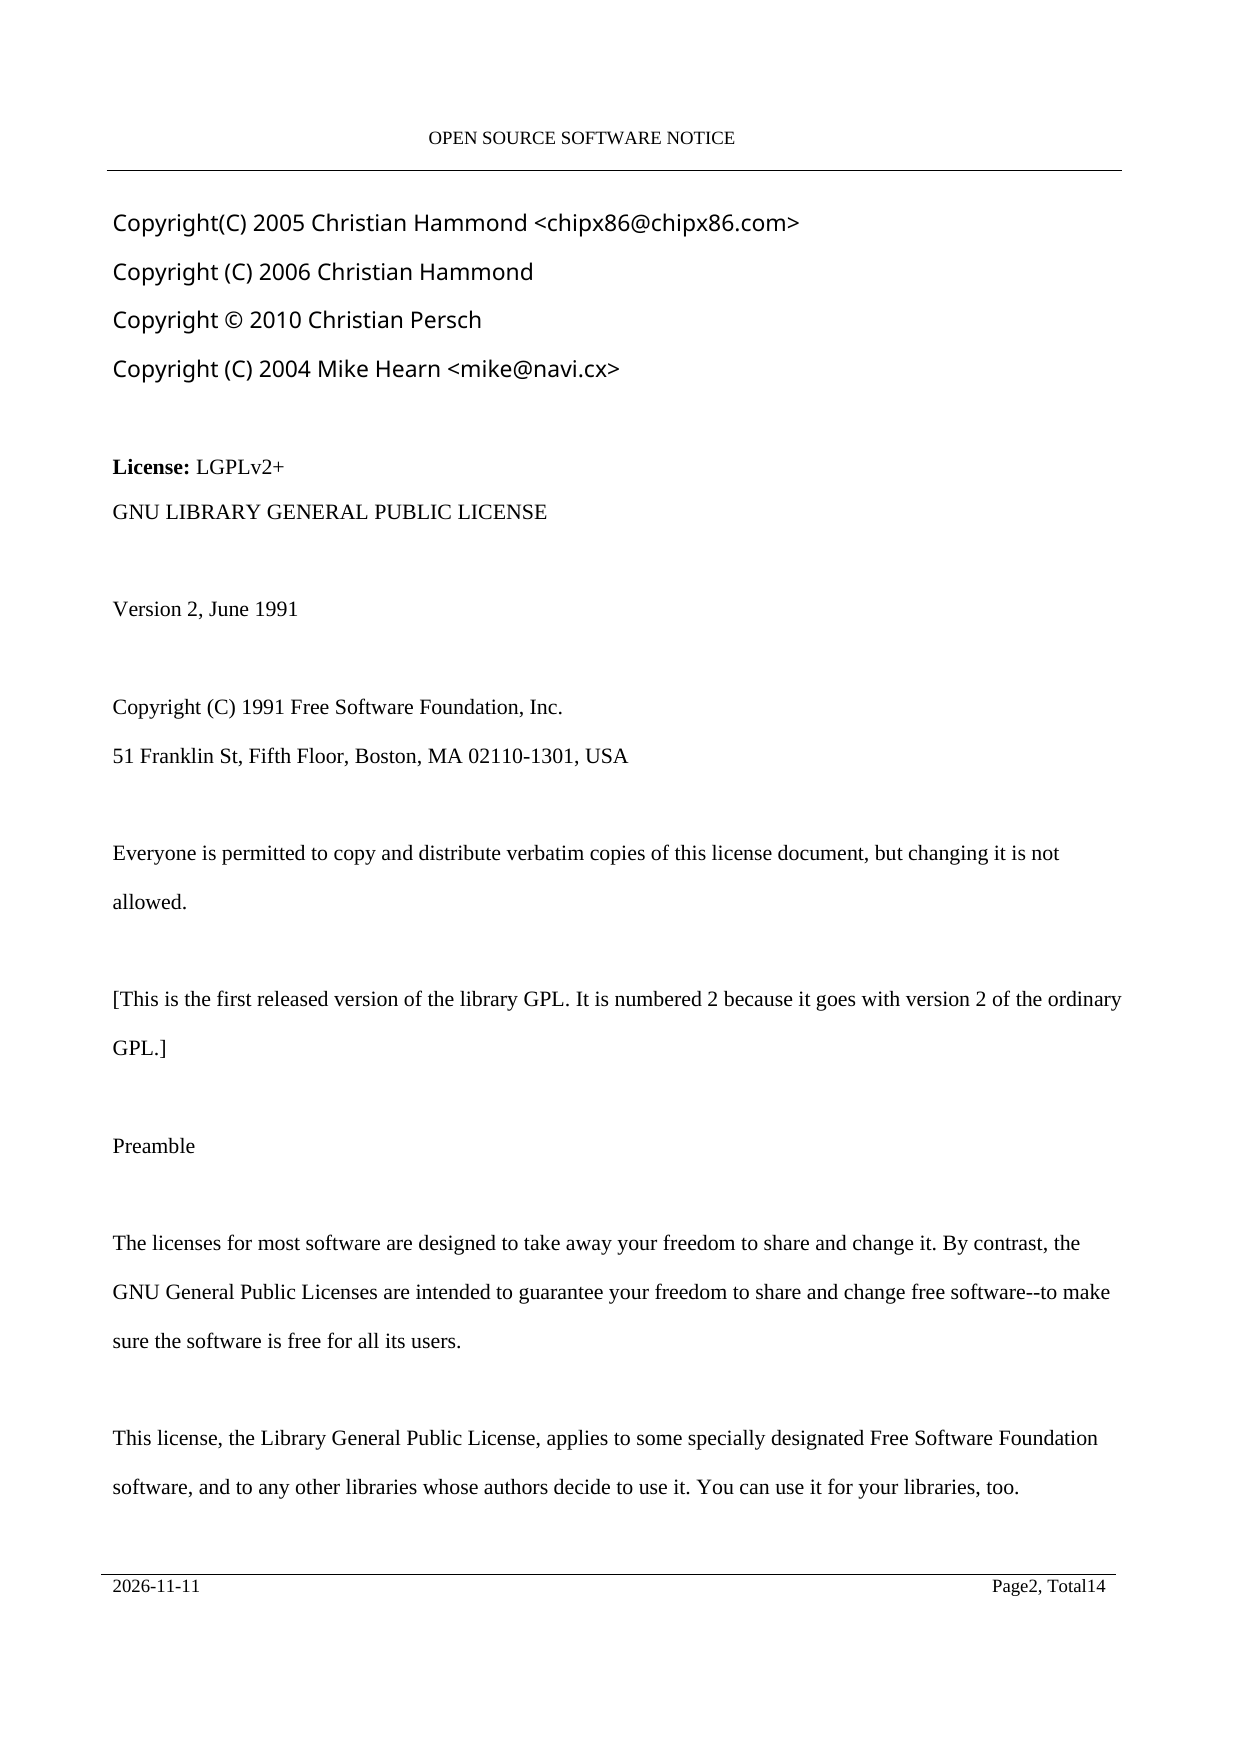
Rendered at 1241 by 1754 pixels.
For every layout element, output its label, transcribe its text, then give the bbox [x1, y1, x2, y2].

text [112, 206, 1128, 434]
text License: LGPLv2+ [112, 450, 1128, 483]
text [112, 495, 1128, 1503]
